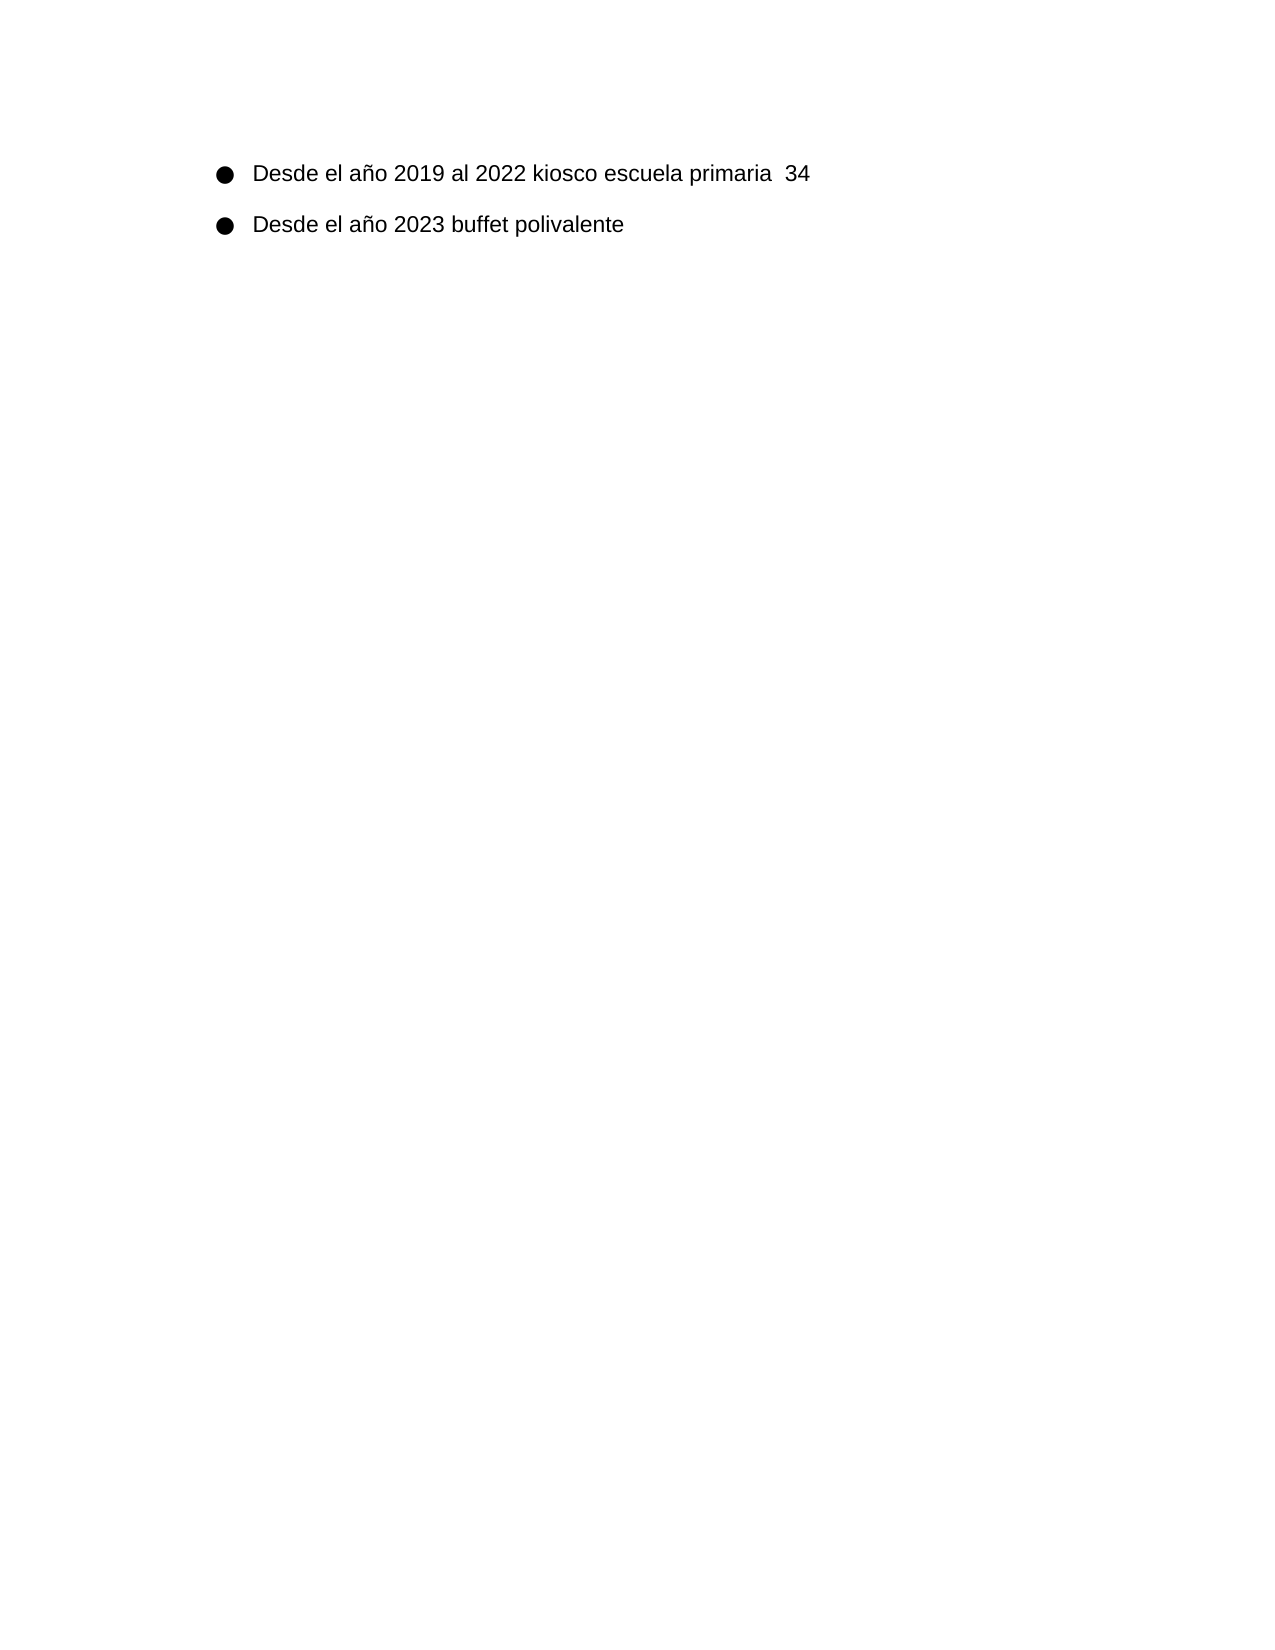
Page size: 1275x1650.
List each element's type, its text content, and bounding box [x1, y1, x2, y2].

list Desde el año 2023 buffet polivalente [215, 198, 1098, 245]
list Desde el año 2019 al 2022 kiosco escuela primaria 34 [215, 148, 1098, 194]
